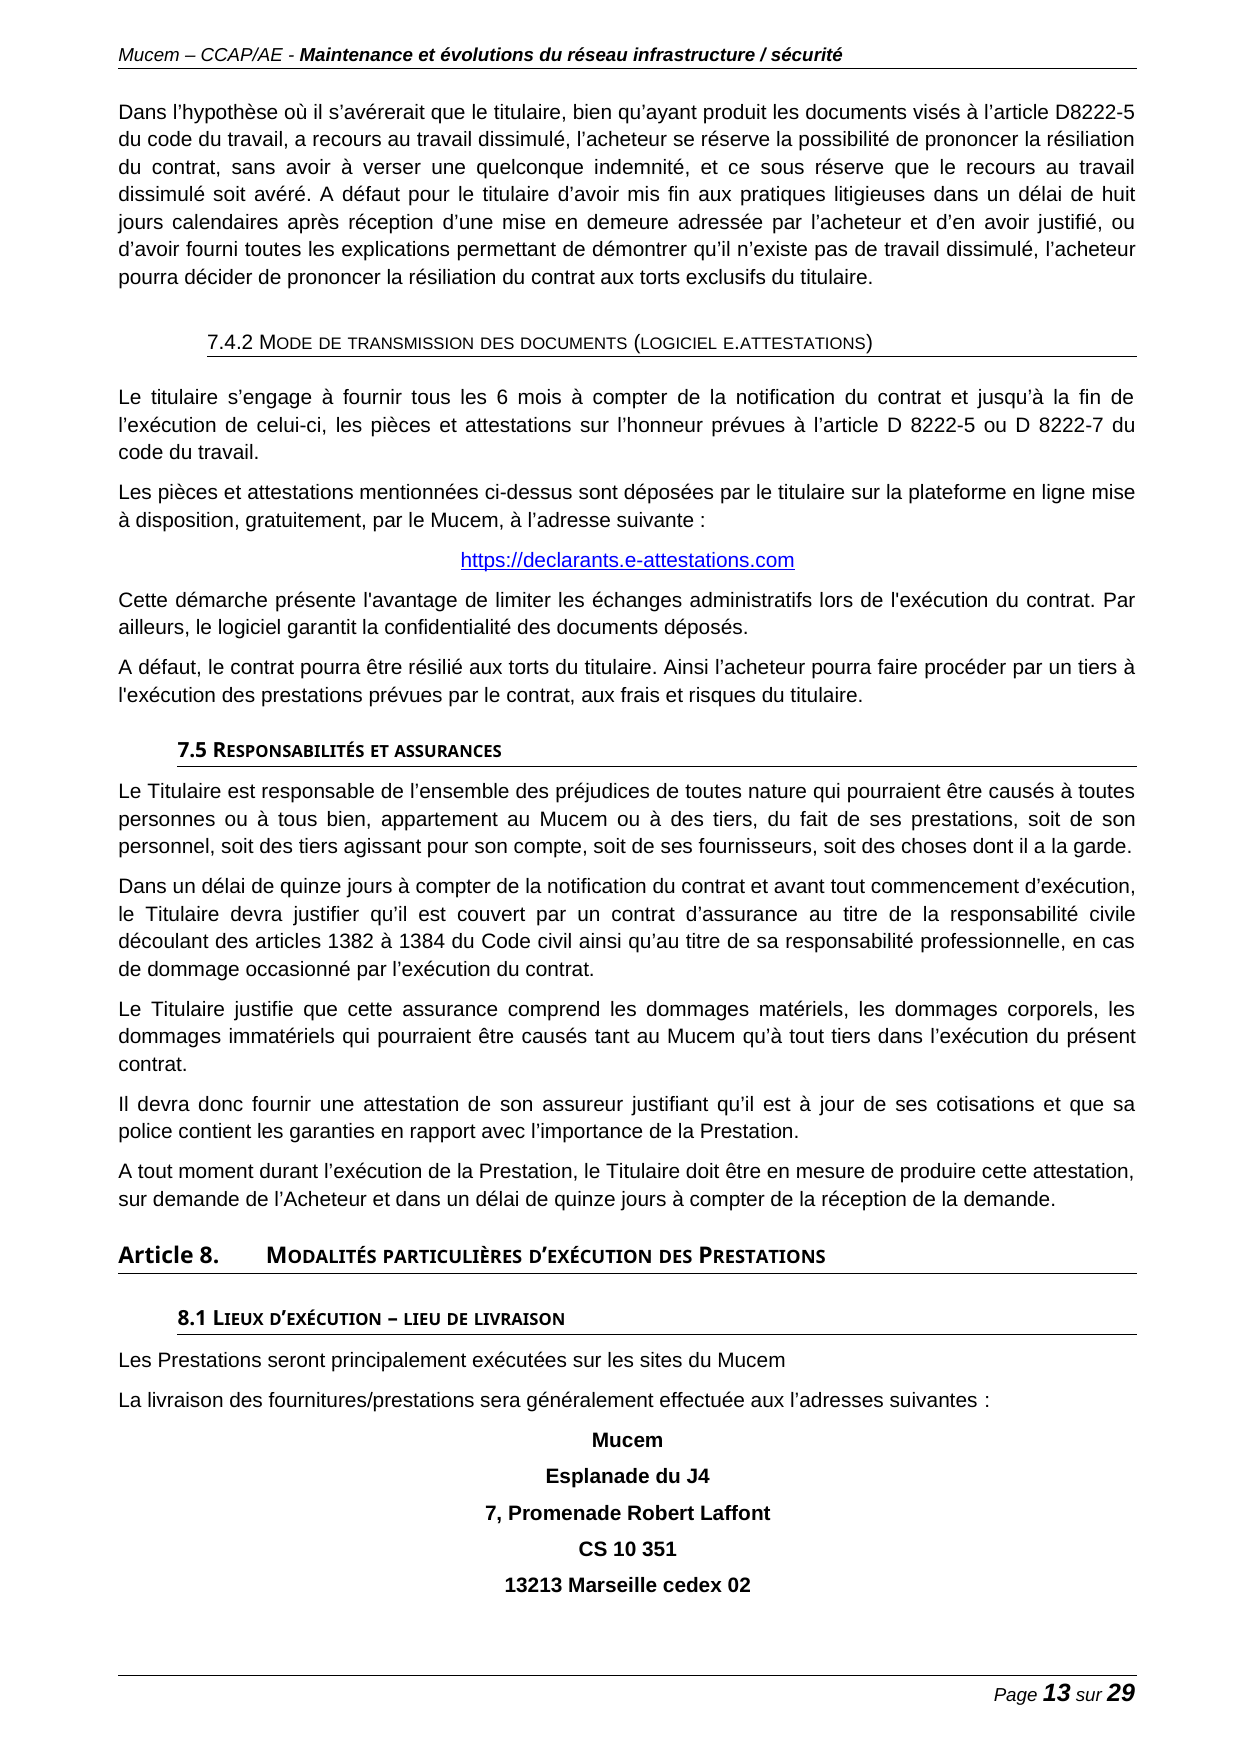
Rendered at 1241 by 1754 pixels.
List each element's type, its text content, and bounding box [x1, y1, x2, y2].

subtitle Responsabilités et assurances [177, 735, 1137, 766]
text Le Titulaire justifie que cette assurance comprend les dommages matériels, les dommages corporels, les dommages immatériels qui pourraient être causés tant au Mucem qu’à tout tiers dans l’exécution du présent contrat. [118, 997, 1137, 1076]
text A défaut, le contrat pourra être résilié aux torts du titulaire. Ainsi l’acheteur pourra faire procéder par un tiers à l'exécution des prestations prévues par le contrat, aux frais et risques du titulaire. [118, 655, 1137, 707]
text Mucem [118, 1427, 1137, 1451]
text Il devra donc fournir une attestation de son assureur justifiant qu’il est à jour de ses cotisations et que sa police contient les garanties en rapport avec l’importance de la Prestation. [118, 1092, 1137, 1143]
text Dans un délai de quinze jours à compter de la notification du contrat et avant tout commencement d’exécution, le Titulaire devra justifier qu’il est couvert par un contrat d’assurance au titre de la responsabilité civile découlant des articles 1382 à 1384 du Code civil ainsi qu’au titre de sa responsabilité professionnelle, en cas de dommage occasionné par l’exécution du contrat. [118, 874, 1137, 981]
subtitle Mode de transmission des documents (logiciel e.attestations) [207, 329, 1137, 356]
subtitle Modalités particulières d’exécution des Prestations [118, 1239, 1137, 1273]
text Le Titulaire est responsable de l’ensemble des préjudices de toutes nature qui pourraient être causés à toutes personnes ou à tous bien, appartement au Mucem ou à des tiers, du fait de ses prestations, soit de son personnel, soit des tiers agissant pour son compte, soit de ses fournisseurs, soit des choses dont il a la garde. [118, 779, 1137, 858]
text https://declarants.e-attestations.com [118, 548, 1137, 572]
text Les Prestations seront principalement exécutées sur les sites du Mucem [118, 1347, 1137, 1371]
text Le titulaire s’engage à fournir tous les 6 mois à compter de la notification du contrat et jusqu’à la fin de l’exécution de celui-ci, les pièces et attestations sur l’honneur prévues à l’article D 8222-5 ou D 8222-7 du code du travail. [118, 385, 1137, 464]
text A tout moment durant l’exécution de la Prestation, le Titulaire doit être en mesure de produire cette attestation, sur demande de l’Acheteur et dans un délai de quinze jours à compter de la réception de la demande. [118, 1159, 1137, 1211]
text 13213 Marseille cedex 02 [118, 1573, 1137, 1597]
text La livraison des fournitures/prestations sera généralement effectuée aux l’adresses suivantes : [118, 1387, 1137, 1411]
text Dans l’hypothèse où il s’avérerait que le titulaire, bien qu’ayant produit les documents visés à l’article D8222-5 du code du travail, a recours au travail dissimulé, l’acheteur se réserve la possibilité de prononcer la résiliation du contrat, sans avoir à verser une quelconque indemnité, et ce sous réserve que le recours au travail dissimulé soit avéré. A défaut pour le titulaire d’avoir mis fin aux pratiques litigieuses dans un délai de huit jours calendaires après réception d’une mise en demeure adressée par l’acheteur et d’en avoir justifié, ou d’avoir fourni toutes les explications permettant de démontrer qu’il n’existe pas de travail dissimulé, l’acheteur pourra décider de prononcer la résiliation du contrat aux torts exclusifs du titulaire. [118, 99, 1137, 288]
text Les pièces et attestations mentionnées ci-dessus sont déposées par le titulaire sur la plateforme en ligne mise à disposition, gratuitement, par le Mucem, à l’adresse suivante : [118, 480, 1137, 532]
text Cette démarche présente l'avantage de limiter les échanges administratifs lors de l'exécution du contrat. Par ailleurs, le logiciel garantit la confidentialité des documents déposés. [118, 588, 1137, 639]
text CS 10 351 [118, 1537, 1137, 1561]
text Esplanade du J4 [118, 1464, 1137, 1488]
text 7, Promenade Robert Laffont [118, 1500, 1137, 1524]
subtitle Lieux d’exécution – lieu de livraison [177, 1303, 1137, 1334]
